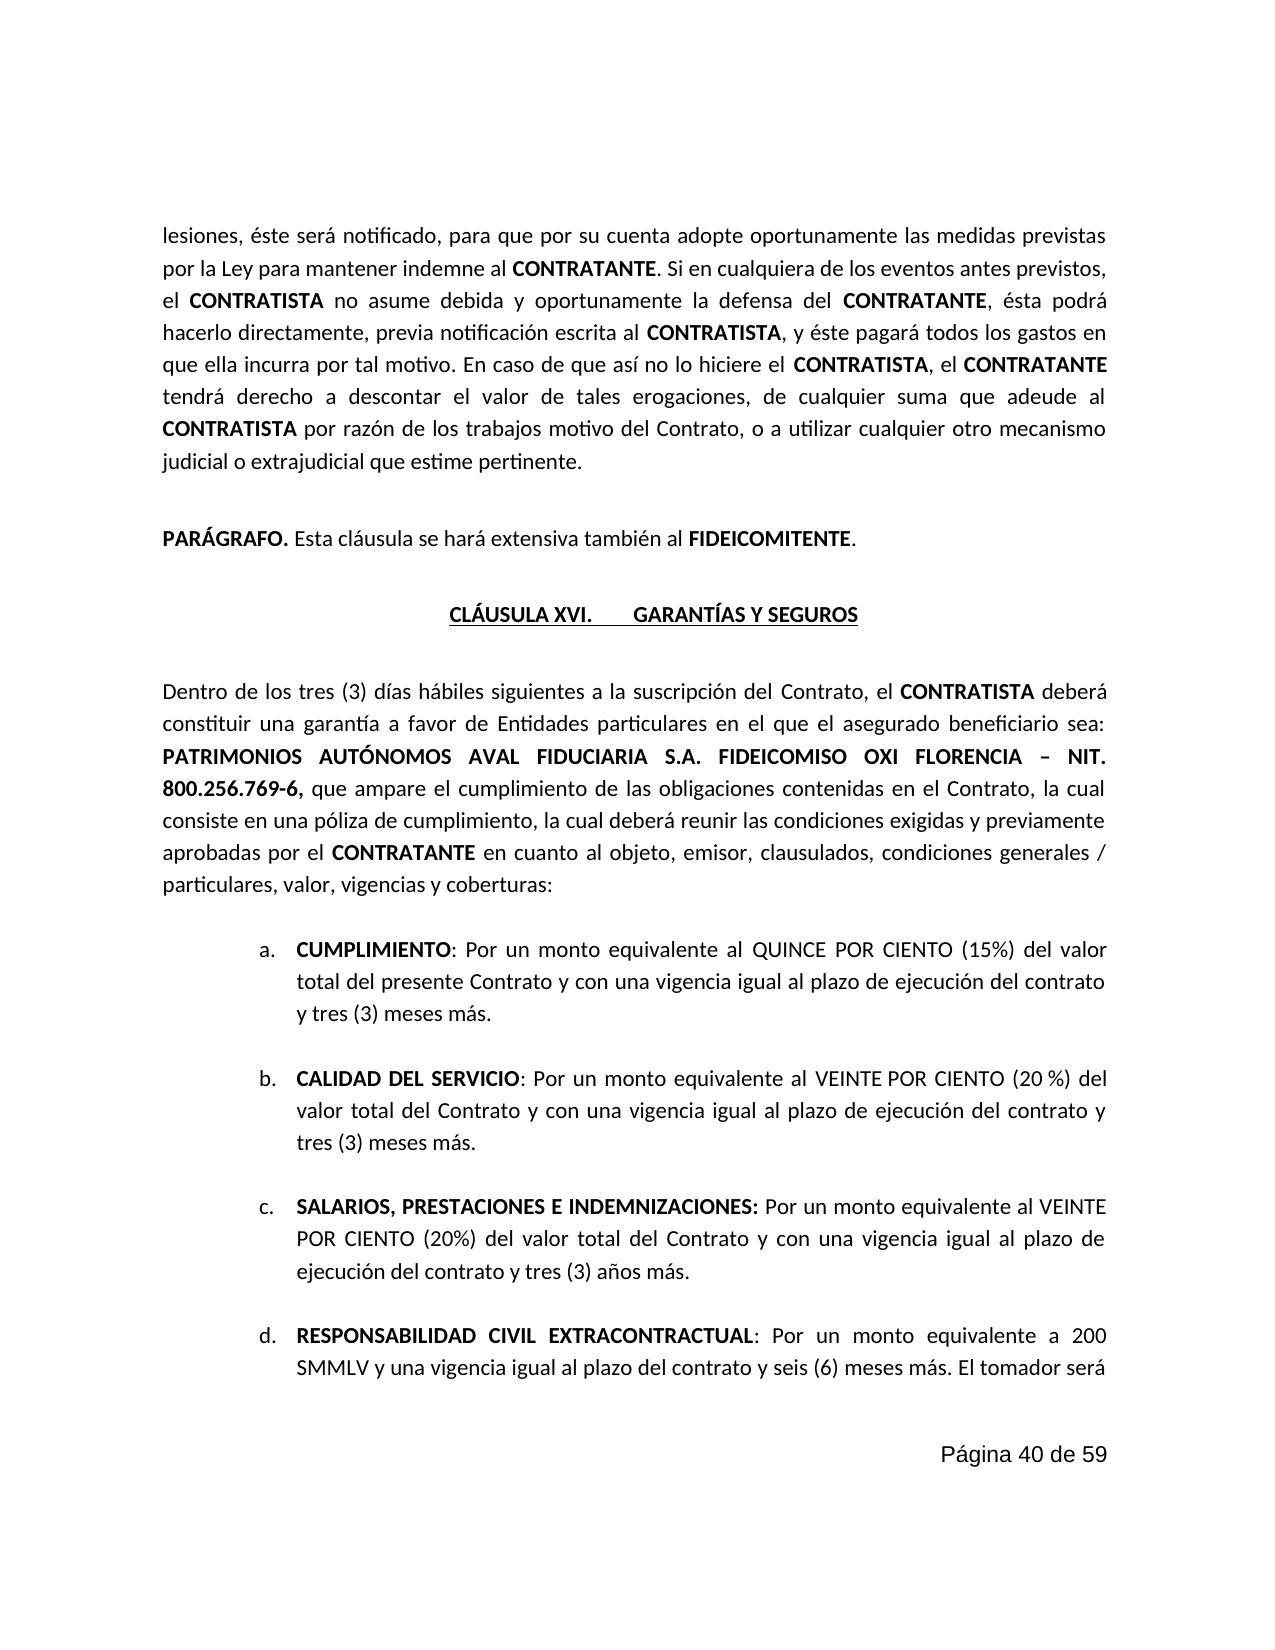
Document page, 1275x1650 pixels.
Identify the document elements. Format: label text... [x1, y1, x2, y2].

list CALIDAD DEL SERVICIO: Por un monto equivalente al ​VEINTE​​ POR CIENTO (​20​​ ​%) del valor total del Contrato y con una vigencia igual al plazo de ejecución del contrato y tres (3) meses más. [259, 1064, 1107, 1156]
subtitle GARANTÍAS Y SEGUROS [200, 601, 1107, 628]
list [259, 1321, 1107, 1381]
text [162, 221, 1107, 475]
list CUMPLIMIENTO: Por un monto equivalente al ​QUINCE​​ ​POR CIENTO (​15​​%) del valor total del presente Contrato y con una vigencia igual al plazo de ejecución del contrato y tres (3) meses más. [259, 935, 1107, 1027]
text PARÁGRAFO. Esta cláusula se hará extensiva también al FIDEICOMITENTE. [162, 524, 1107, 552]
text Dentro de los tres (3) días hábiles siguientes a la suscripción del Contrato, el CONTRATISTA deberá constituir una garantía a favor de Entidades particulares en el que el asegurado beneficiario sea: PATRIMONIOS AUTÓNOMOS AVAL FIDUCIARIA S.A. FIDEICOMISO OXI FLORENCIA – NIT. 800.256.769-6, que ampare el cumplimiento de las obligaciones contenidas en el Contrato, la cual consiste en una póliza de cumplimiento, la cual deberá reunir las condiciones exigidas y previamente aprobadas por el CONTRATANTE en cuanto al objeto, emisor, clausulados, condiciones generales / particulares, valor, vigencias y coberturas: [162, 677, 1107, 898]
list SALARIOS, PRESTACIONES E INDEMNIZACIONES: Por un monto equivalente al VEINTE POR CIENTO (20%) del valor total del Contrato y con una vigencia igual al plazo de ejecución del contrato y tres (3) años más. [259, 1192, 1107, 1285]
